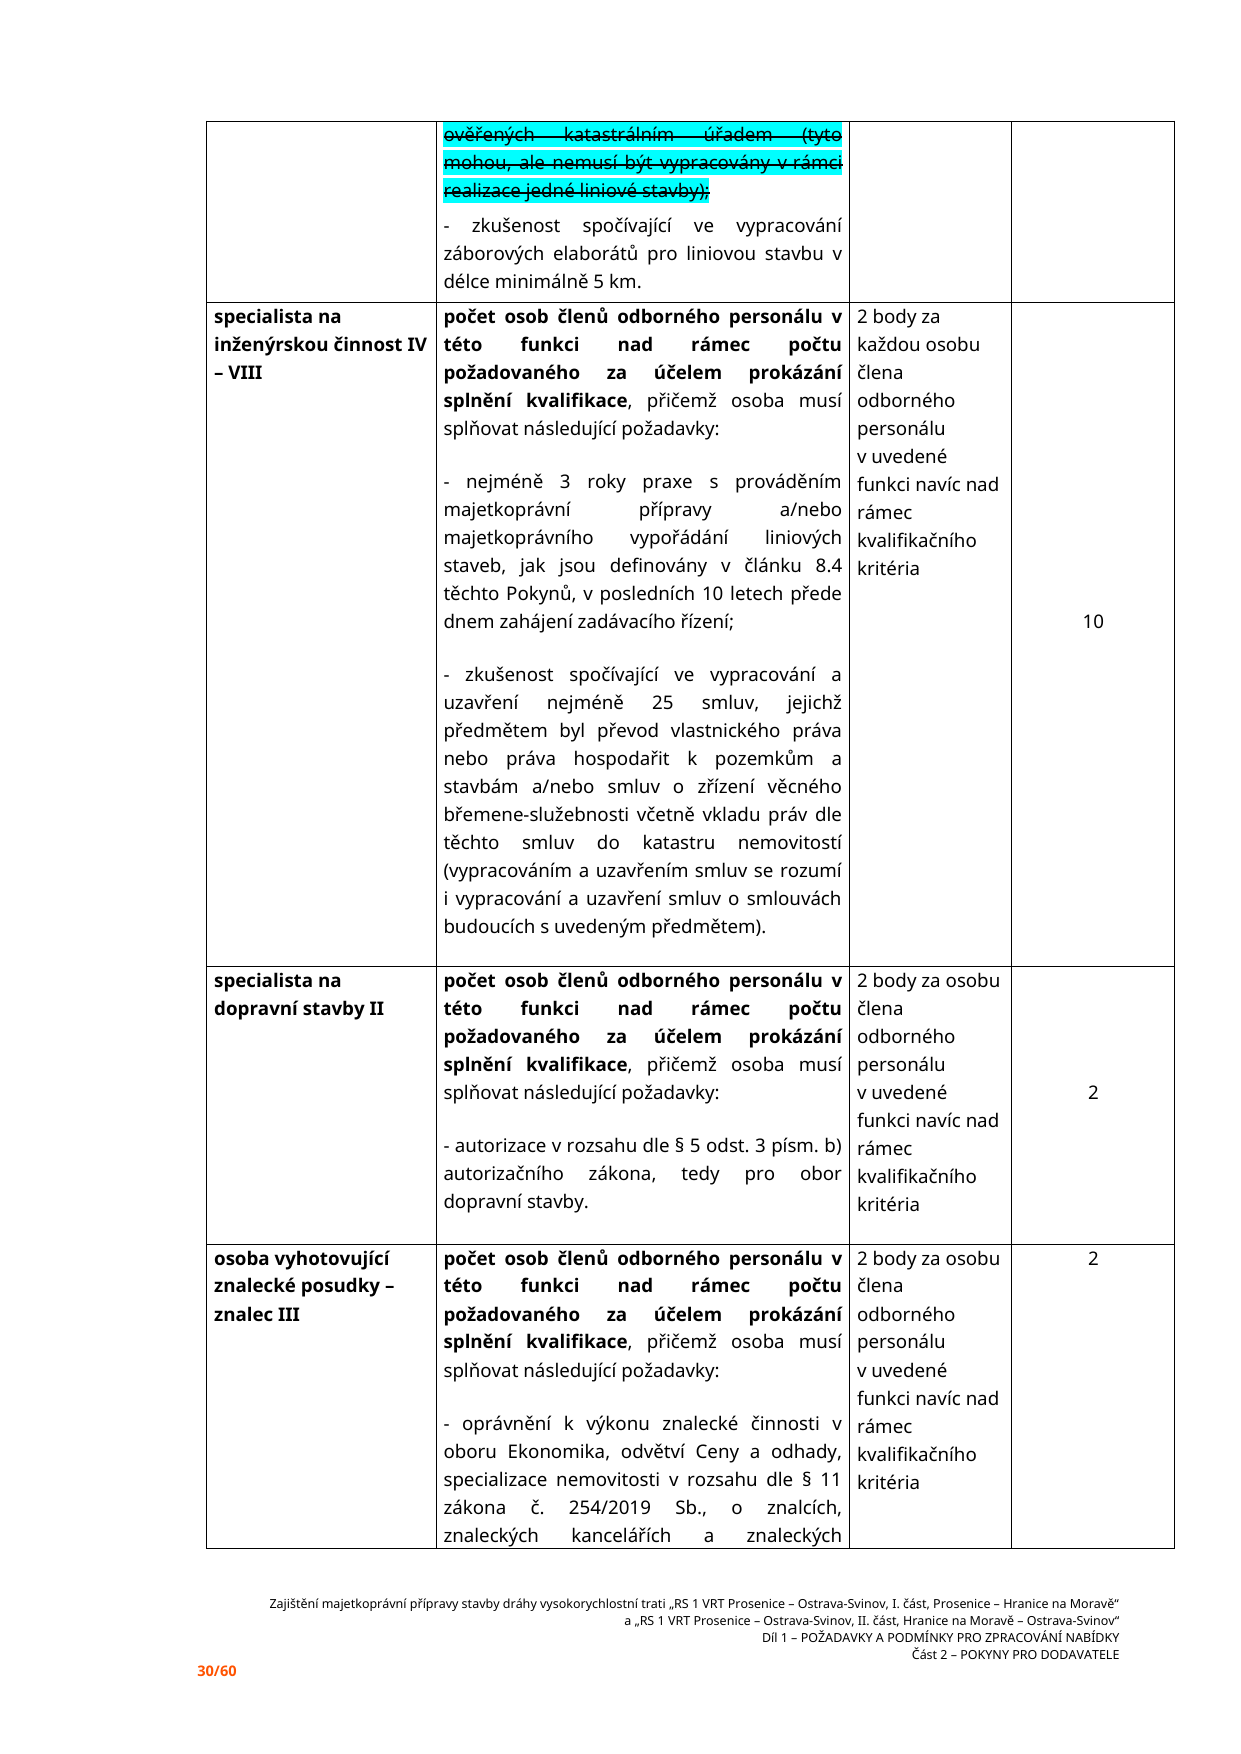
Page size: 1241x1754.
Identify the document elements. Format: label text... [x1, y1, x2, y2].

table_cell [207, 122, 436, 302]
table_cell 2 [1012, 1245, 1174, 1547]
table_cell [850, 122, 1011, 302]
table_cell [207, 1245, 436, 1547]
table_cell specialista na inženýrskou činnost IV – VIII [207, 303, 436, 966]
table_cell počet osob členů odborného personálu v této funkci nad rámec počtu požadovaného za účelem prokázání splnění kvalifikace, přičemž osoba musí splňovat následující požadavky: - autorizace v rozsahu dle § 5 odst. 3 písm. b) autorizačního zákona, tedy pro obor dopravní stavby. [437, 967, 849, 1244]
table_cell počet osob členů odborného personálu v této funkci nad rámec počtu požadovaného za účelem prokázání splnění kvalifikace, přičemž osoba musí splňovat následující požadavky: - nejméně 3 roky praxe s prováděním majetkoprávní přípravy a/nebo majetkoprávního vypořádání liniových staveb, jak jsou definovány v článku 8.4 těchto Pokynů, v posledních 10 letech přede dnem zahájení zadávacího řízení; - zkušenost spočívající ve vypracování a uzavření nejméně 25 smluv, jejichž předmětem byl převod vlastnického práva nebo práva hospodařit k pozemkům a stavbám a/nebo smluv o zřízení věcného břemene-služebnosti včetně vkladu práv dle těchto smluv do katastru nemovitostí (vypracováním a uzavřením smluv se rozumí i vypracování a uzavření smluv o smlouvách budoucích s uvedeným předmětem). [437, 303, 849, 966]
table_cell 2 body za osobu člena odborného personálu v uvedené funkci navíc nad rámec kvalifikačního kritéria [850, 967, 1011, 1244]
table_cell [437, 1245, 849, 1547]
table_cell 2 body za každou osobu člena odborného personálu v uvedené funkci navíc nad rámec kvalifikačního kritéria [850, 303, 1011, 966]
table_cell 6 [1012, 122, 1174, 302]
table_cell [437, 122, 849, 302]
table_cell 2 [1012, 967, 1174, 1244]
table_cell 10 [1012, 303, 1174, 966]
table_cell specialista na dopravní stavby II [207, 967, 436, 1244]
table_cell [850, 1245, 1011, 1547]
